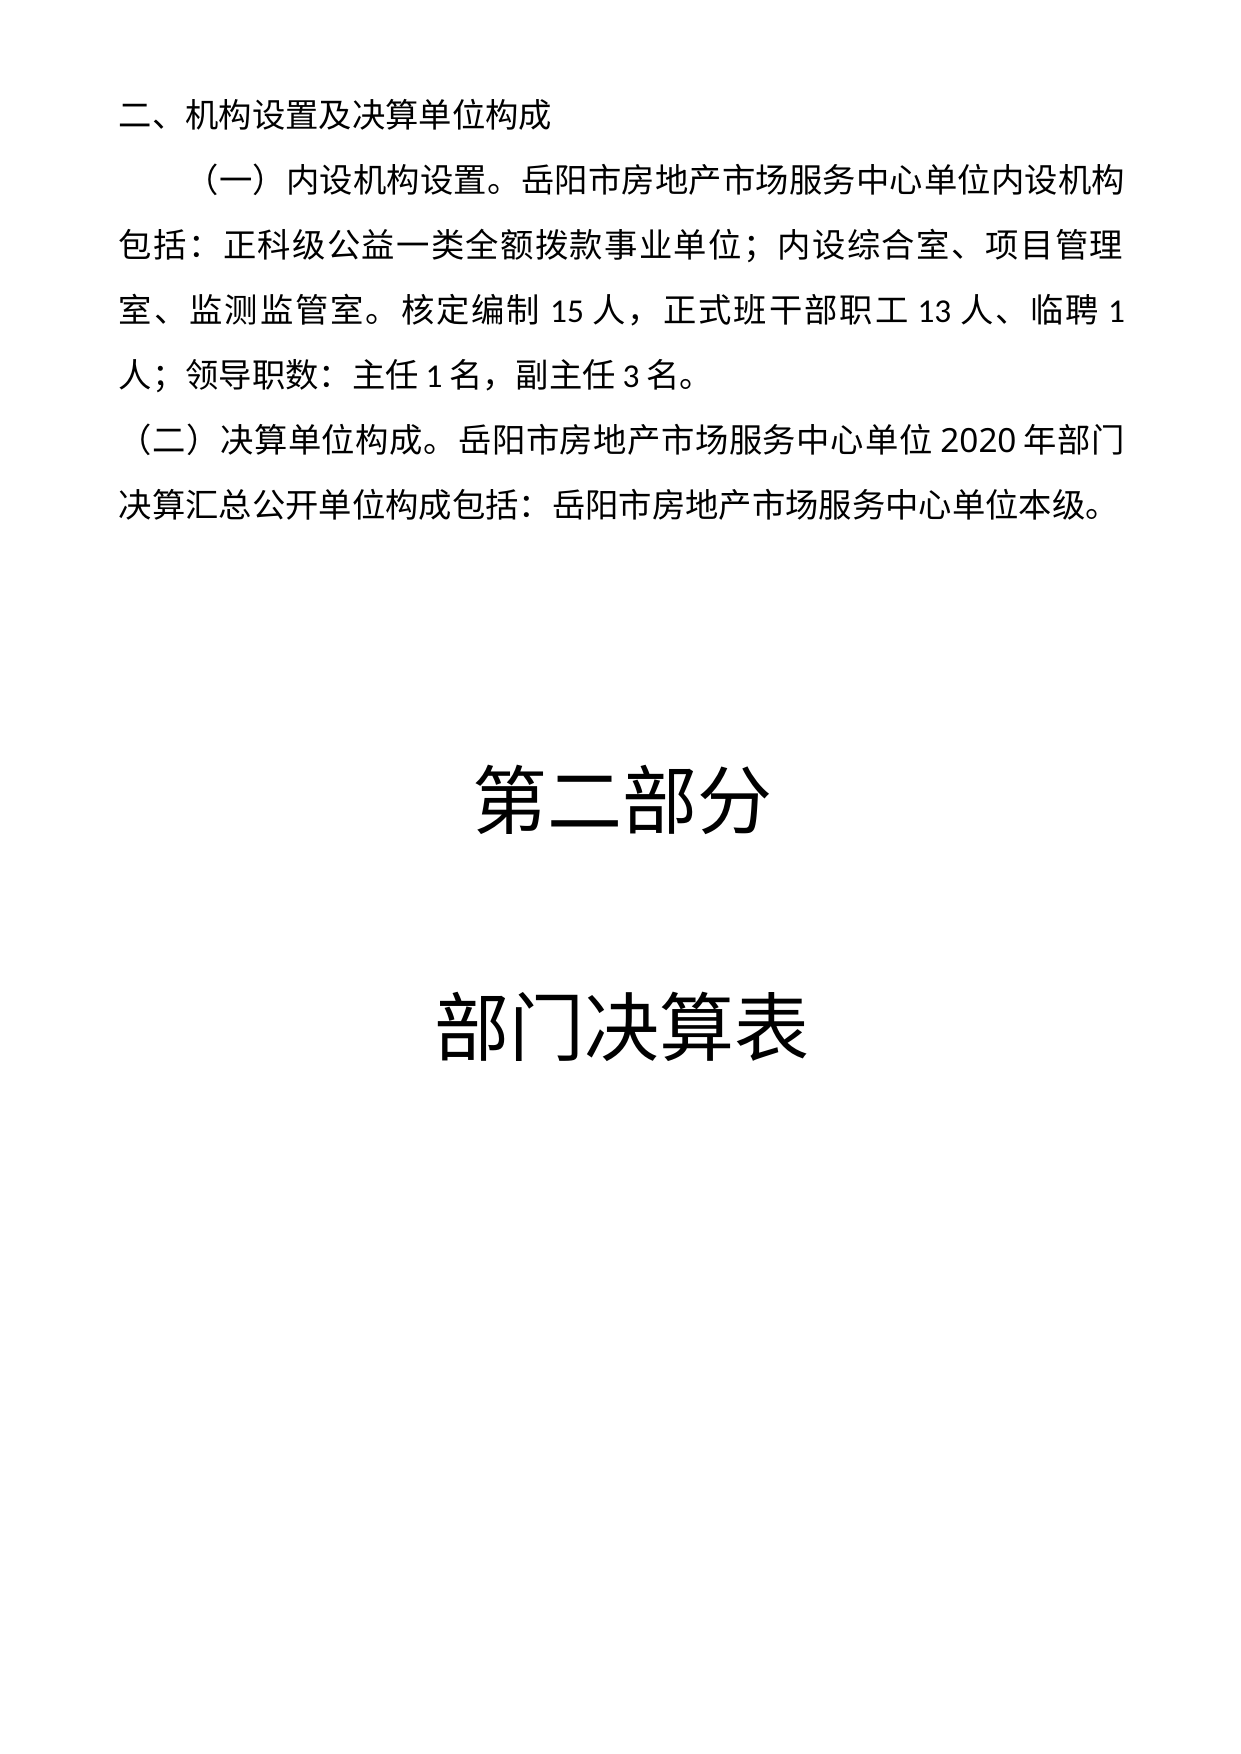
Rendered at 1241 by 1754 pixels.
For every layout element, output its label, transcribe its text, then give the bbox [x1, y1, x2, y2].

text 二、机构设置及决算单位构成 [119, 81, 1125, 146]
text 部门决算表 [119, 958, 1125, 1088]
text （二）决算单位构成。岳阳市房地产市场服务中心单位2020年部门决算汇总公开单位构成包括：岳阳市房地产市场服务中心单位本级。 [119, 406, 1125, 536]
text （一）内设机构设置。岳阳市房地产市场服务中心单位内设机构包括：正科级公益一类全额拨款事业单位；内设综合室、项目管理室、监测监管室。核定编制15人，正式班干部职工13人、临聘1人；领导职数：主任1名，副主任3名。 [119, 146, 1125, 406]
text 第二部分 [119, 731, 1125, 861]
